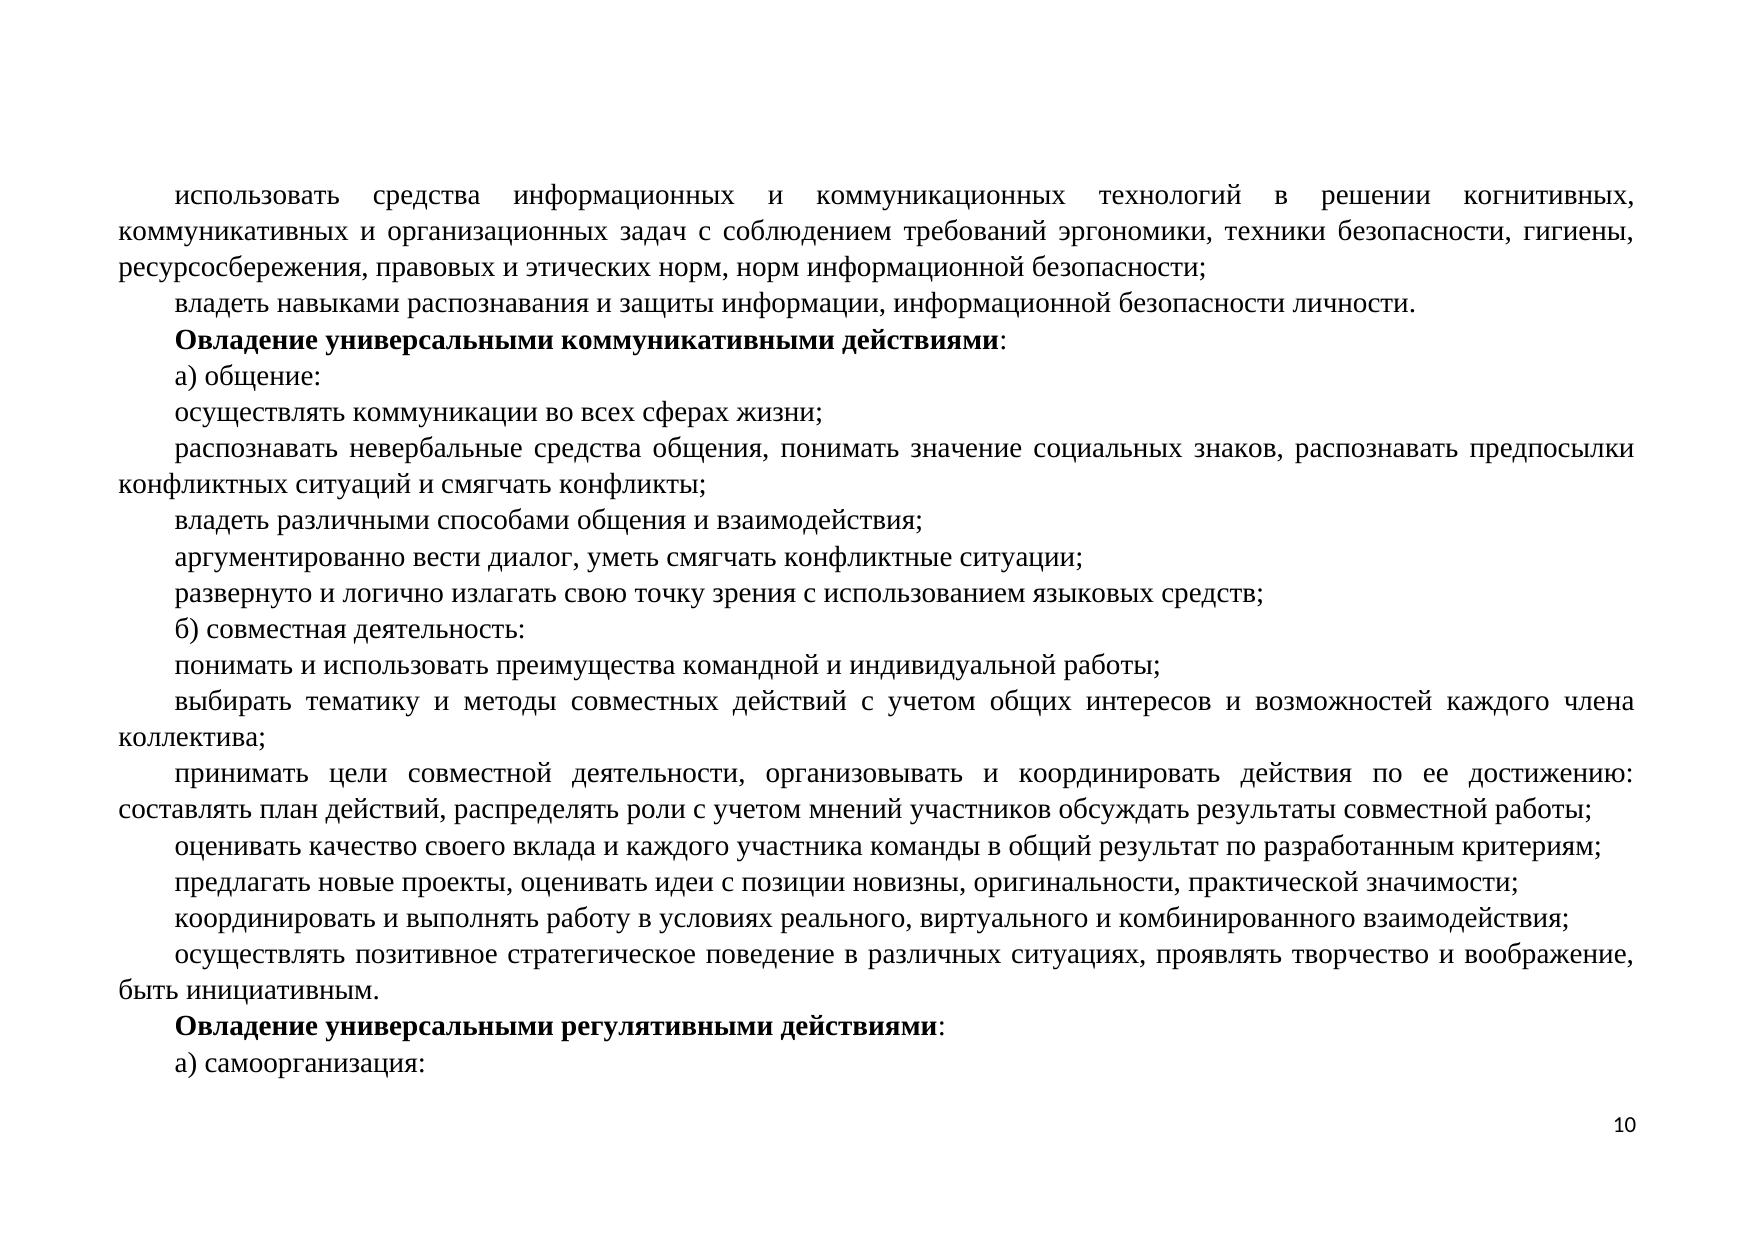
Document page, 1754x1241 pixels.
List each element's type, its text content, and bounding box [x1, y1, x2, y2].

text понимать и использовать преимущества командной и индивидуальной работы; [118, 647, 1636, 681]
text б) совместная деятельность: [118, 611, 1636, 644]
text использовать средства информационных и коммуникационных технологий в решении когнитивных, коммуникативных и организационных задач с соблюдением требований эргономики, техники безопасности, гигиены, ресурсосбережения, правовых и этических норм, норм информационной безопасности; [118, 177, 1636, 283]
text владеть навыками распознавания и защиты информации, информационной безопасности личности. [118, 286, 1636, 319]
text распознавать невербальные средства общения, понимать значение социальных знаков, распознавать предпосылки конфликтных ситуаций и смягчать конфликты; [118, 430, 1636, 500]
text а) общение: [118, 358, 1636, 391]
text предлагать новые проекты, оценивать идеи с позиции новизны, оригинальности, практической значимости; [118, 864, 1636, 897]
text владеть различными способами общения и взаимодействия; [118, 502, 1636, 536]
text осуществлять позитивное стратегическое поведение в различных ситуациях, проявлять творчество и воображение, быть инициативным. [118, 936, 1636, 1006]
text координировать и выполнять работу в условиях реального, виртуального и комбинированного взаимодействия; [118, 900, 1636, 934]
text развернуто и логично излагать свою точку зрения с использованием языковых средств; [118, 575, 1636, 608]
text выбирать тематику и методы совместных действий с учетом общих интересов и возможностей каждого члена коллектива; [118, 683, 1636, 753]
text Овладение универсальными регулятивными действиями: [118, 1008, 1636, 1042]
text Овладение универсальными коммуникативными действиями: [118, 322, 1636, 355]
text оценивать качество своего вклада и каждого участника команды в общий результат по разработанным критериям; [118, 828, 1636, 861]
text осуществлять коммуникации во всех сферах жизни; [118, 394, 1636, 428]
text а) самоорганизация: [118, 1045, 1636, 1078]
text принимать цели совместной деятельности, организовывать и координировать действия по ее достижению: составлять план действий, распределять роли с учетом мнений участников обсуждать результаты совместной работы; [118, 756, 1636, 825]
text аргументированно вести диалог, уметь смягчать конфликтные ситуации; [118, 539, 1636, 572]
